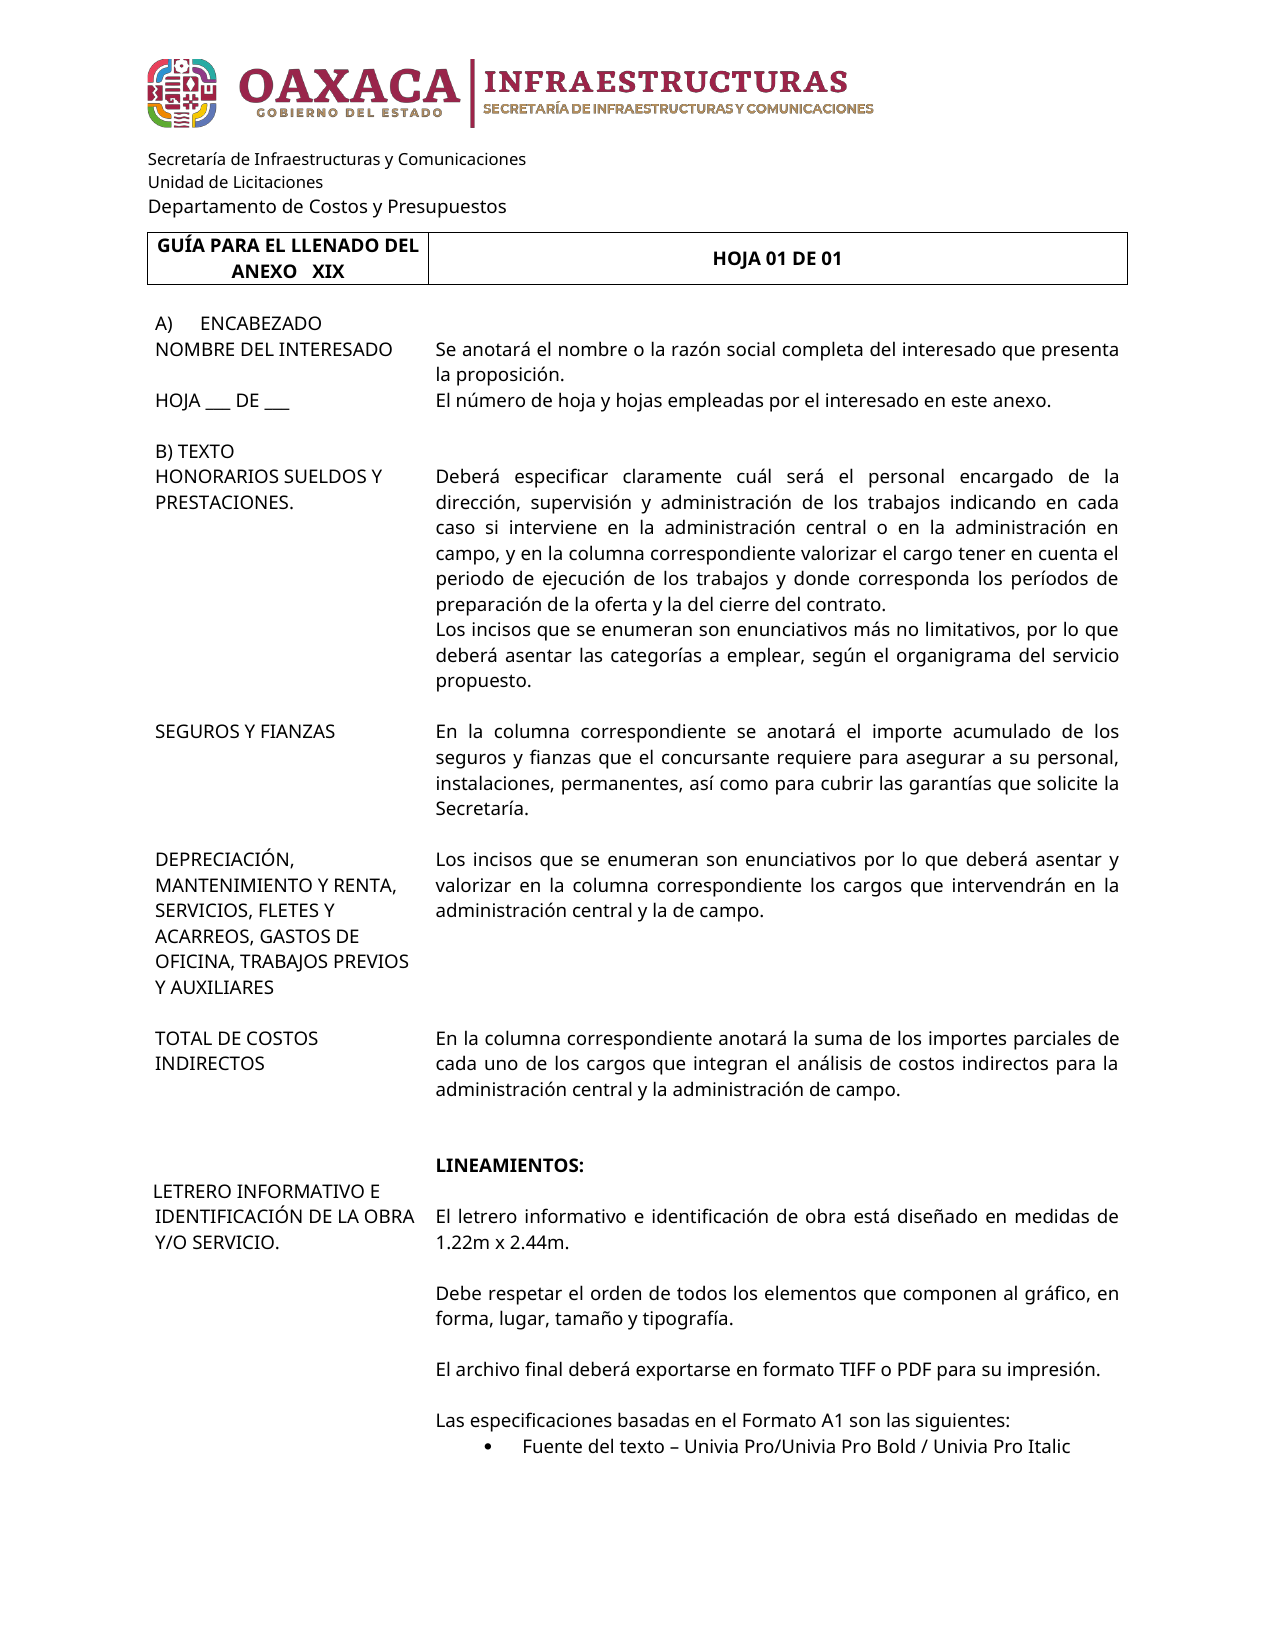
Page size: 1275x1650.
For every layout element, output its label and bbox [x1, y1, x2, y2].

picture [147, 59, 898, 130]
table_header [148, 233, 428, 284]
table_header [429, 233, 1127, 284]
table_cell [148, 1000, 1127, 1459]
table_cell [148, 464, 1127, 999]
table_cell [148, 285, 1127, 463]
